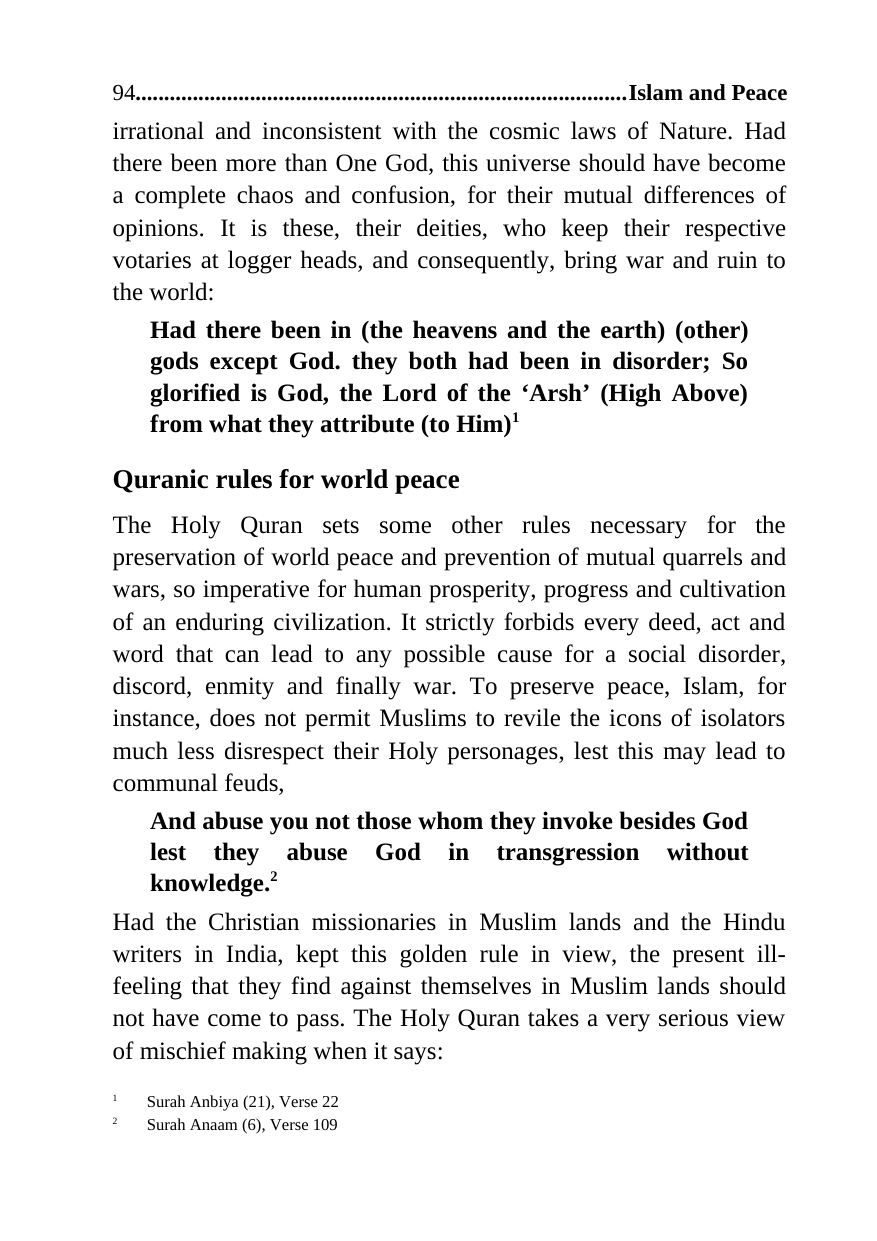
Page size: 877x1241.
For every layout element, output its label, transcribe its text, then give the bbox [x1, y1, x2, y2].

subtitle Quranic rules for world peace [112, 463, 787, 495]
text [112, 113, 787, 307]
text The Holy Quran sets some other rules necessary for the preservation of world peace and prevention of mutual quarrels and wars, so imperative for human prosperity, progress and cultivation of an enduring civilization. It strictly forbids every deed, act and word that can lead to any possible cause for a social disorder, discord, enmity and finally war. To preserve peace, Islam, for instance, does not permit Muslims to revile the icons of isolators much less disrespect their Holy personages, lest this may lead to communal feuds, [112, 507, 787, 798]
text Had the Christian missionaries in Muslim lands and the Hindu writers in India, kept this golden rule in view, the present ill-feeling that they find against themselves in Muslim lands should not have come to pass. The Holy Quran takes a very serious view of mischief making when it says: [112, 904, 787, 1066]
text And abuse you not those whom they invoke besides God lest they abuse God in transgression without knowledge. [150, 804, 749, 898]
text Had there been in (the heavens and the earth) (other) gods except God. they both had been in disorder; So glorified is God, the Lord of the ‘Arsh’ (High Above) from what they attribute (to Him) [150, 313, 749, 438]
